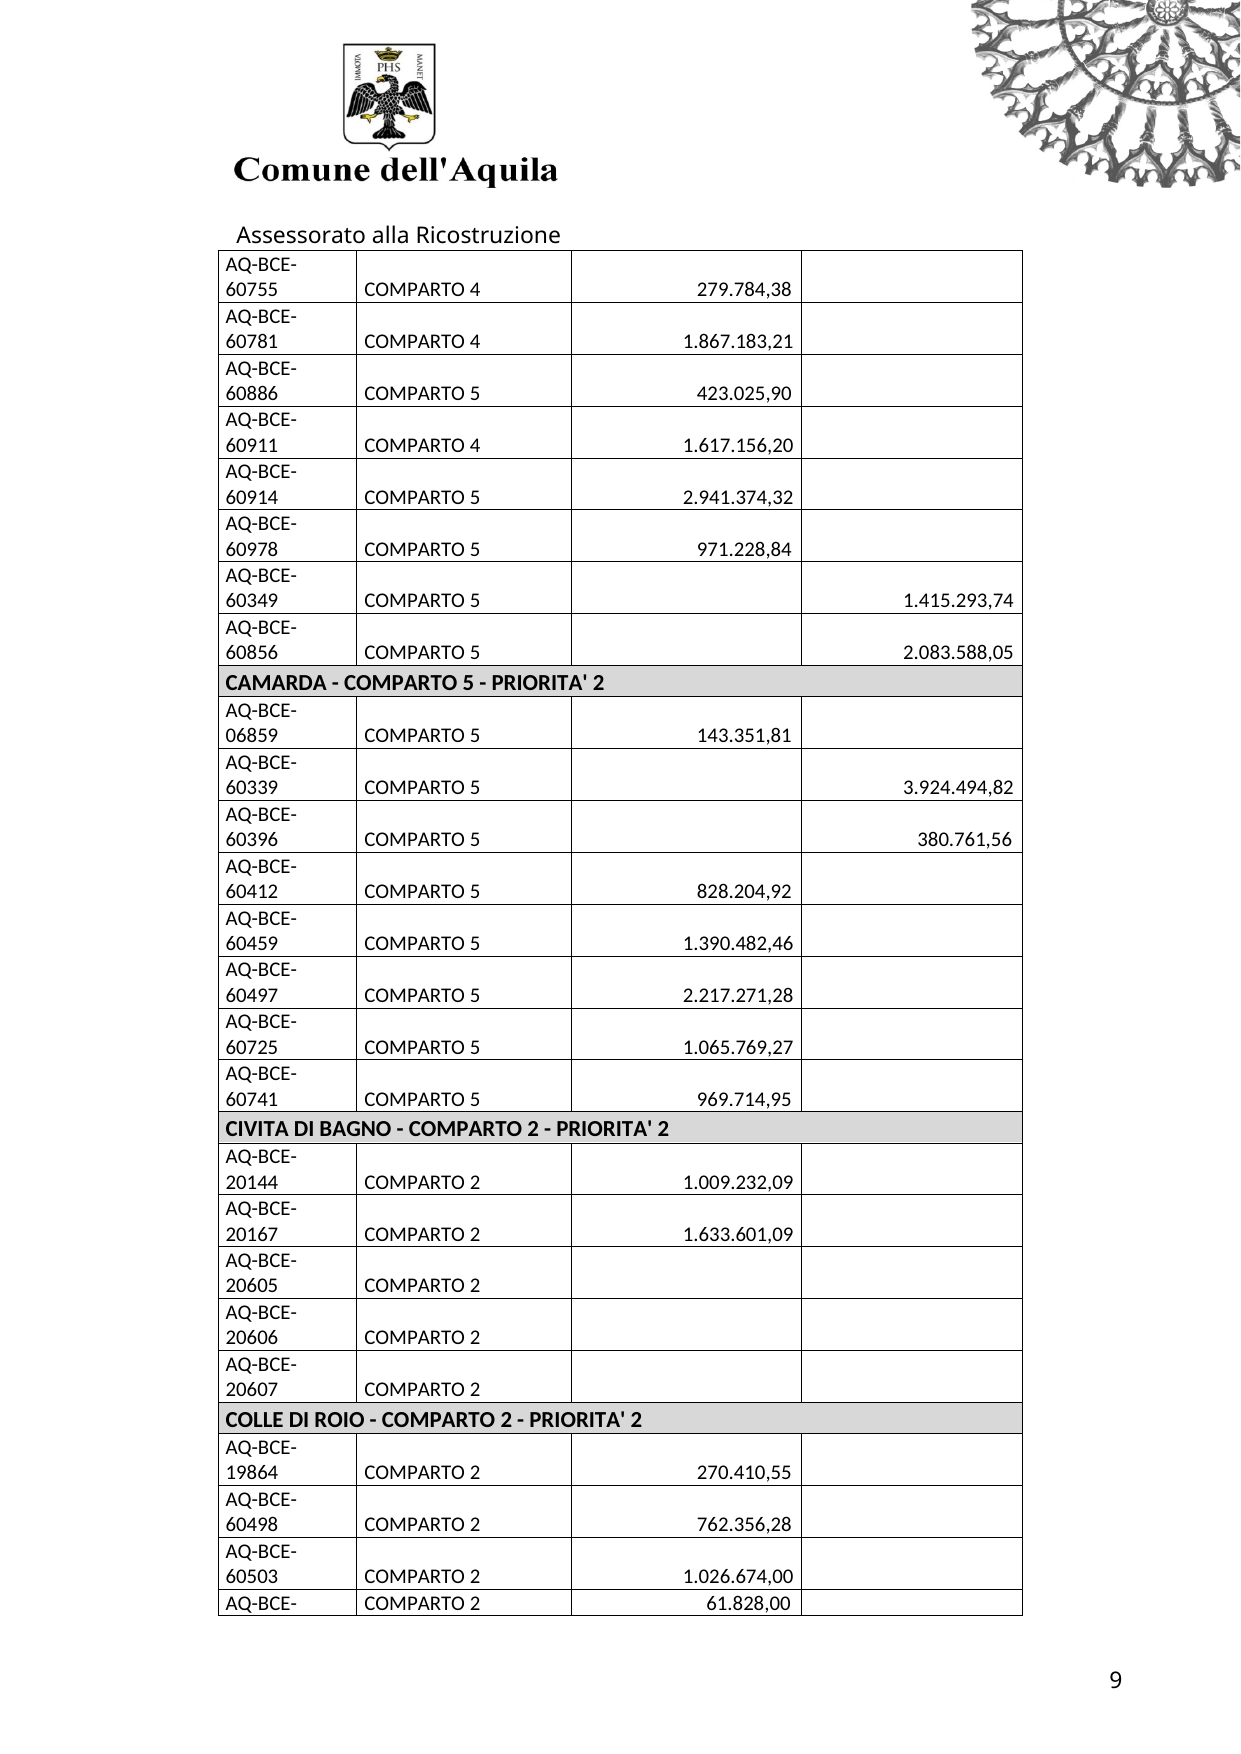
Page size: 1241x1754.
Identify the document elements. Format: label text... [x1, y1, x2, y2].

table_cell COMPARTO 5 [357, 697, 571, 748]
table_cell 1.390.482,46 [572, 905, 801, 956]
table_cell AQ-BCE-20605 [219, 1247, 356, 1298]
table_cell COLLE DI ROIO - COMPARTO 2 - PRIORITA' 2 [219, 1403, 1022, 1433]
table_cell COMPARTO 2 [357, 1486, 571, 1537]
table_cell 762.356,28 [572, 1486, 801, 1537]
table_cell AQ-BCE-60741 [219, 1060, 356, 1111]
table_cell [802, 407, 1022, 457]
table_cell 828.204,92 [572, 853, 801, 904]
table_cell 1.617.156,20 [572, 407, 801, 457]
table_cell AQ-BCE-20607 [219, 1351, 356, 1402]
table_cell 1.026.674,00 [572, 1538, 801, 1589]
table_cell COMPARTO 5 [357, 510, 571, 561]
table_cell [802, 1247, 1022, 1298]
table_cell COMPARTO 2 [357, 1144, 571, 1194]
table_cell 279.784,38 [572, 251, 801, 302]
table_cell COMPARTO 2 [357, 1538, 571, 1589]
table_cell AQ-BCE-60911 [219, 407, 356, 457]
table_cell COMPARTO 4 [357, 407, 571, 457]
table_cell [802, 853, 1022, 904]
table_cell COMPARTO 2 [357, 1590, 571, 1615]
table_cell 2.941.374,32 [572, 459, 801, 509]
table_cell AQ-BCE-19864 [219, 1434, 356, 1485]
table_cell [802, 1486, 1022, 1537]
table_cell [572, 749, 801, 800]
table_cell 971.228,84 [572, 510, 801, 561]
table_cell AQ-BCE-60339 [219, 749, 356, 800]
table_cell [802, 1060, 1022, 1111]
picture [121, 0, 1241, 189]
table_cell [802, 1009, 1022, 1059]
table_cell [802, 303, 1022, 354]
table_cell AQ-BCE-60978 [219, 510, 356, 561]
table_cell [802, 1351, 1022, 1402]
table_cell COMPARTO 2 [357, 1299, 571, 1350]
table_cell [572, 1247, 801, 1298]
table_cell [572, 614, 801, 665]
table_cell 143.351,81 [572, 697, 801, 748]
table_cell [802, 697, 1022, 748]
table_cell [802, 957, 1022, 1007]
table_cell COMPARTO 5 [357, 801, 571, 852]
table_cell COMPARTO 5 [357, 459, 571, 509]
table_cell [802, 1195, 1022, 1246]
table_cell AQ-BCE-60497 [219, 957, 356, 1007]
table_cell 1.867.183,21 [572, 303, 801, 354]
table_cell 1.065.769,27 [572, 1009, 801, 1059]
table_cell AQ-BCE-60349 [219, 562, 356, 613]
table_cell 423.025,90 [572, 355, 801, 406]
table_cell CAMARDA - COMPARTO 5 - PRIORITA' 2 [219, 666, 1022, 696]
table_cell [572, 1351, 801, 1402]
table_cell COMPARTO 5 [357, 1060, 571, 1111]
table_cell COMPARTO 2 [357, 1195, 571, 1246]
table_cell COMPARTO 5 [357, 1009, 571, 1059]
table_cell AQ-BCE-60856 [219, 614, 356, 665]
table_cell 1.633.601,09 [572, 1195, 801, 1246]
table_cell [802, 355, 1022, 406]
table_cell AQ-BCE-60459 [219, 905, 356, 956]
table_cell [802, 1538, 1022, 1589]
table_cell 3.924.494,82 [802, 749, 1022, 800]
table_cell [802, 1144, 1022, 1194]
table_cell CIVITA DI BAGNO - COMPARTO 2 - PRIORITA' 2 [219, 1112, 1022, 1142]
table_cell COMPARTO 4 [357, 303, 571, 354]
table_cell 2.083.588,05 [802, 614, 1022, 665]
table_cell COMPARTO 5 [357, 957, 571, 1007]
table_cell 1.415.293,74 [802, 562, 1022, 613]
table_cell COMPARTO 5 [357, 853, 571, 904]
table_cell [802, 459, 1022, 509]
table_cell 380.761,56 [802, 801, 1022, 852]
table_cell [572, 562, 801, 613]
table_cell COMPARTO 2 [357, 1434, 571, 1485]
table_cell COMPARTO 4 [357, 251, 571, 302]
table_cell COMPARTO 5 [357, 562, 571, 613]
table_cell [802, 251, 1022, 302]
table_cell AQ-BCE-20167 [219, 1195, 356, 1246]
table_cell AQ-BCE-06859 [219, 697, 356, 748]
table_cell [802, 905, 1022, 956]
table_cell COMPARTO 5 [357, 905, 571, 956]
table_cell AQ-BCE-60755 [219, 251, 356, 302]
table_cell [802, 1590, 1022, 1615]
table_cell 2.217.271,28 [572, 957, 801, 1007]
table_cell AQ-BCE-20606 [219, 1299, 356, 1350]
table_cell AQ-BCE-60725 [219, 1009, 356, 1059]
table_cell [802, 1299, 1022, 1350]
table_cell [802, 510, 1022, 561]
table_cell 61.828,00 [572, 1590, 801, 1615]
table_cell [802, 1434, 1022, 1485]
table_cell AQ-BCE-20144 [219, 1144, 356, 1194]
table_cell 969.714,95 [572, 1060, 801, 1111]
table_cell 270.410,55 [572, 1434, 801, 1485]
table_cell AQ-BCE-60412 [219, 853, 356, 904]
table_cell AQ-BCE-60396 [219, 801, 356, 852]
table_cell AQ-BCE-60781 [219, 303, 356, 354]
table_cell COMPARTO 5 [357, 355, 571, 406]
table_cell AQ-BCE-60498 [219, 1486, 356, 1537]
table_cell [572, 1299, 801, 1350]
table_cell COMPARTO 5 [357, 749, 571, 800]
table_cell AQ-BCE-60517 [219, 1590, 356, 1615]
table_cell AQ-BCE-60914 [219, 459, 356, 509]
table_cell AQ-BCE-60886 [219, 355, 356, 406]
table_cell COMPARTO 5 [357, 614, 571, 665]
table_cell COMPARTO 2 [357, 1351, 571, 1402]
table_cell COMPARTO 2 [357, 1247, 571, 1298]
table_cell AQ-BCE-60503 [219, 1538, 356, 1589]
table_cell [572, 801, 801, 852]
table_cell 1.009.232,09 [572, 1144, 801, 1194]
